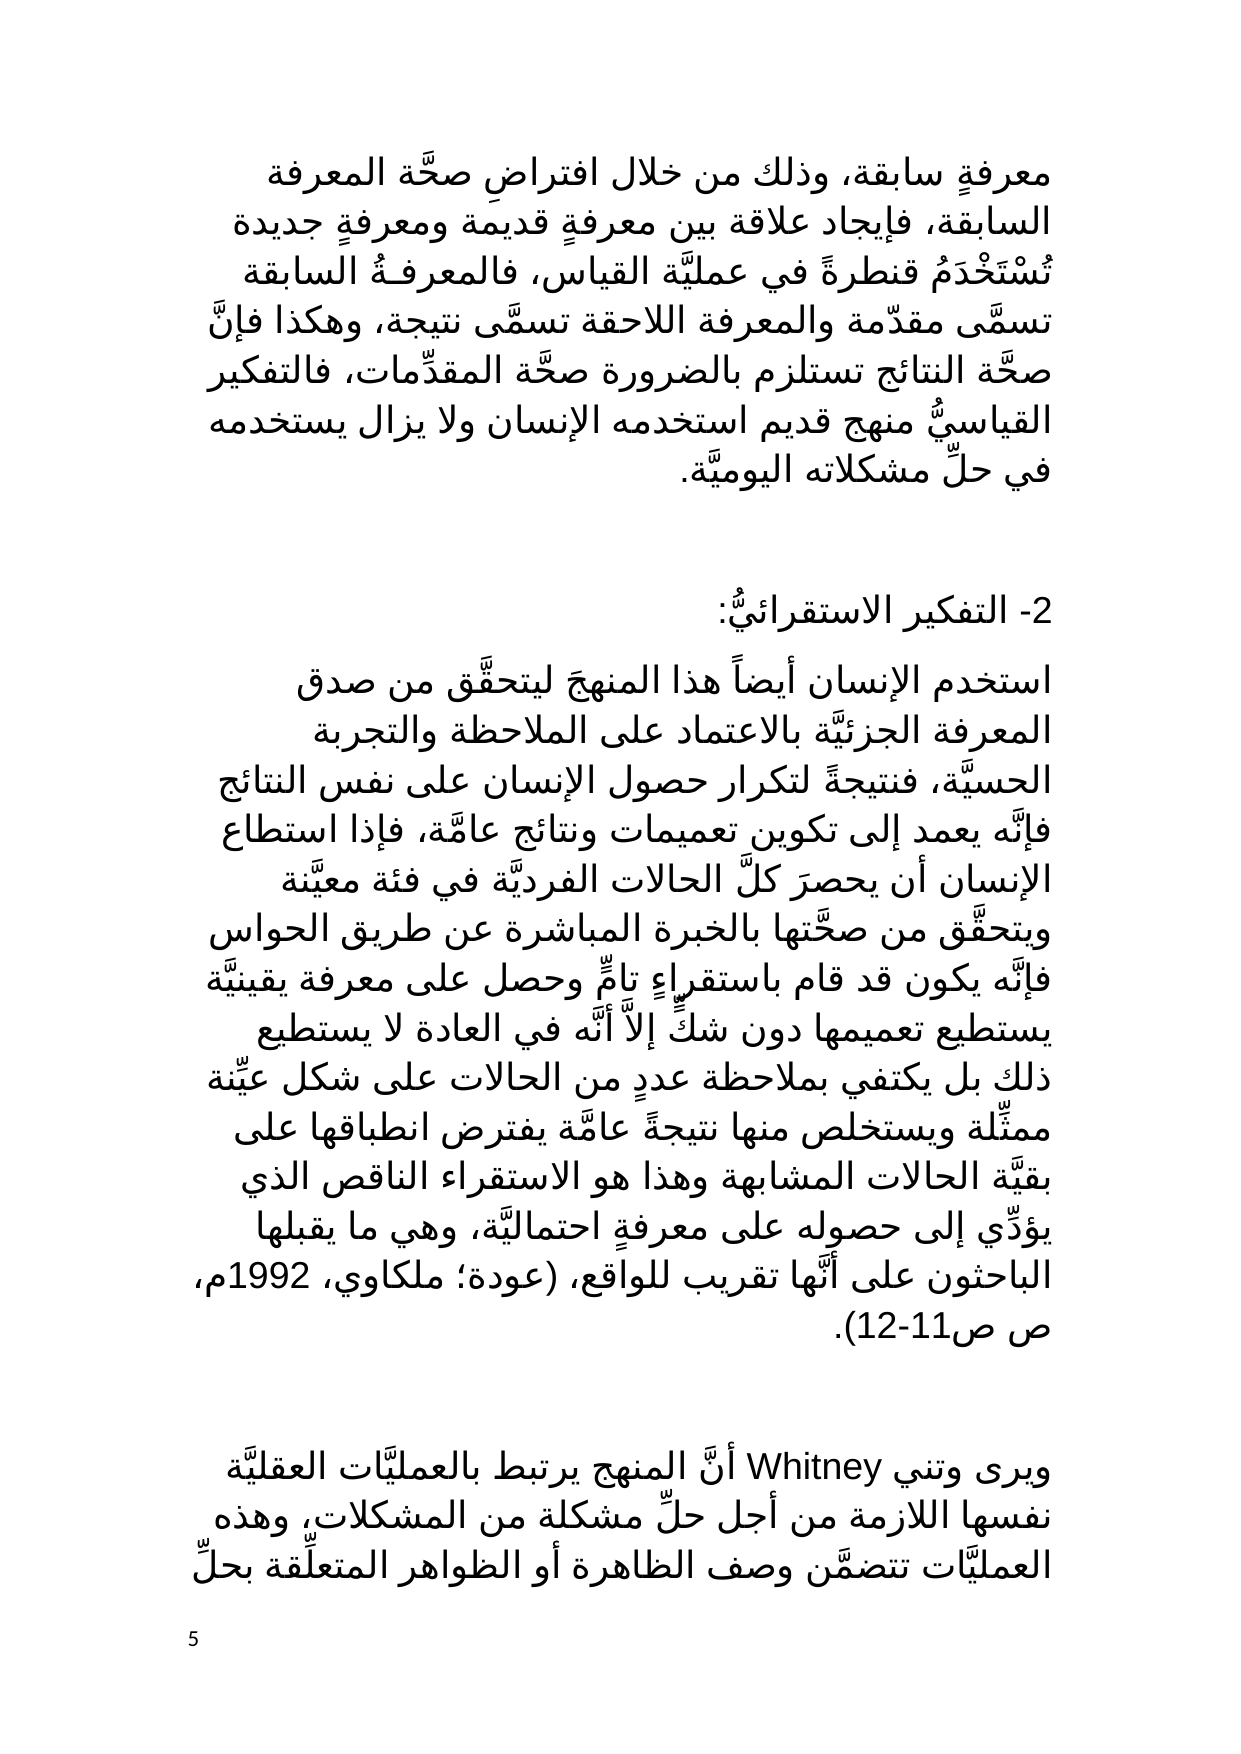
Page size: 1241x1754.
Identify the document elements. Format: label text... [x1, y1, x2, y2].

text استخدم الإنسان أيضاً هذا المنهجَ ليتحقَّق من صدق المعرفة الجزئيَّة بالاعتماد على الملاحظة والتجربة الحسيَّة، فنتيجةً لتكرار حصول الإنسان على نفس النتائج فإنَّه يعمد إلى تكوين تعميمات ونتائج عامَّة، فإذا استطاع الإنسان أن يحصرَ كلَّ الحالات الفرديَّة في فئة معيَّنة ويتحقَّق من صحَّتها بالخبرة المباشرة عن طريق الحواس فإنَّه يكون قد قام باستقراءٍ تامٍّ وحصل على معرفة يقينيَّة يستطيع تعميمها دون شكٍّ إلاَّ أنَّه في العادة لا يستطيع ذلك بل يكتفي بملاحظة عددٍ من الحالات على شكل عيِّنة ممثِّلة ويستخلص منها نتيجةً عامَّة يفترض انطباقها على بقيَّة الحالات المشابهة وهذا هو الاستقراء الناقص الذي يؤدِّي إلى حصوله على معرفةٍ احتماليَّة، وهي ما يقبلها الباحثون على أنَّها تقريب للواقع، (عودة؛ ملكاوي، 1992م، ص ص11-12). [187, 659, 1053, 1346]
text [187, 150, 1053, 491]
text 2- التفكير الاستقرائيُّ: [187, 588, 1053, 631]
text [187, 1444, 1053, 1586]
